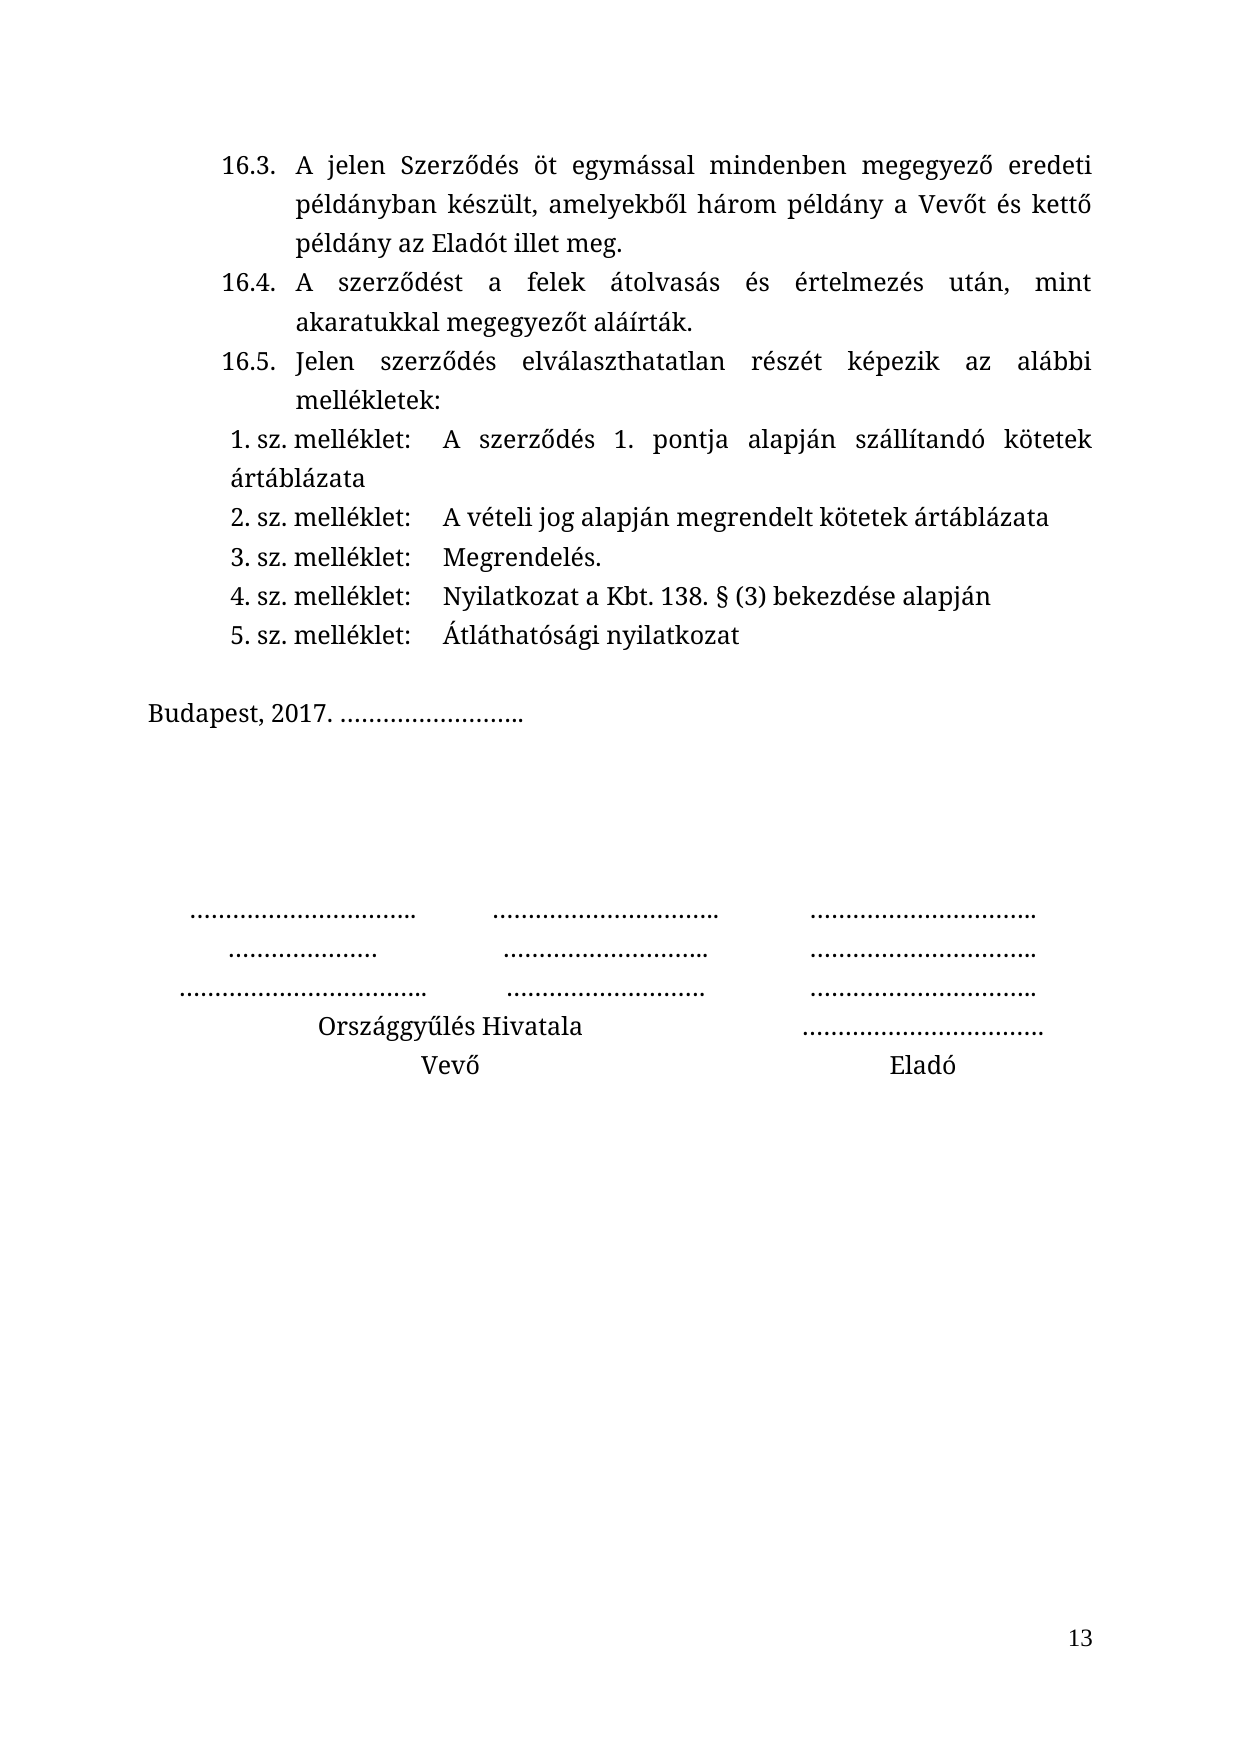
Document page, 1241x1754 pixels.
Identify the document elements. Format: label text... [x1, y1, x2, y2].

table_header ………………………….. ………………… …………………………….. [148, 892, 458, 1008]
list A jelen Szerződés öt egymással mindenben megegyező eredeti példányban készült, amelyekből három példány a Vevőt és kettő példány az Eladót illet meg. [221, 148, 1093, 260]
table_header ………………………….. ………………………….. ………………………….. [753, 892, 1093, 1008]
text 1. sz. melléklet: A szerződés 1. pontja alapján szállítandó kötetek ártáblázata [230, 422, 1093, 495]
text 2. sz. melléklet: A vételi jog alapján megrendelt kötetek ártáblázata [230, 500, 1093, 534]
table_header ………………………….. ……………………….. ………………………. [458, 892, 753, 1008]
list A szerződést a felek átolvasás és értelmezés után, mint akaratukkal megegyezőt aláírták. [221, 265, 1093, 338]
text 4. sz. melléklet: Nyilatkozat a Kbt. 138. § (3) bekezdése alapján [230, 578, 1093, 612]
text 5. sz. melléklet: Átláthatósági nyilatkozat [230, 618, 1093, 652]
text Budapest, 2017. …………………….. [148, 696, 1093, 730]
table_cell ……………………………. Eladó [753, 1009, 1093, 1086]
text 3. sz. melléklet: Megrendelés. [230, 539, 1093, 573]
list Jelen szerződés elválaszthatatlan részét képezik az alábbi mellékletek: [221, 343, 1093, 417]
table_cell Országgyűlés Hivatala Vevő [148, 1009, 753, 1086]
